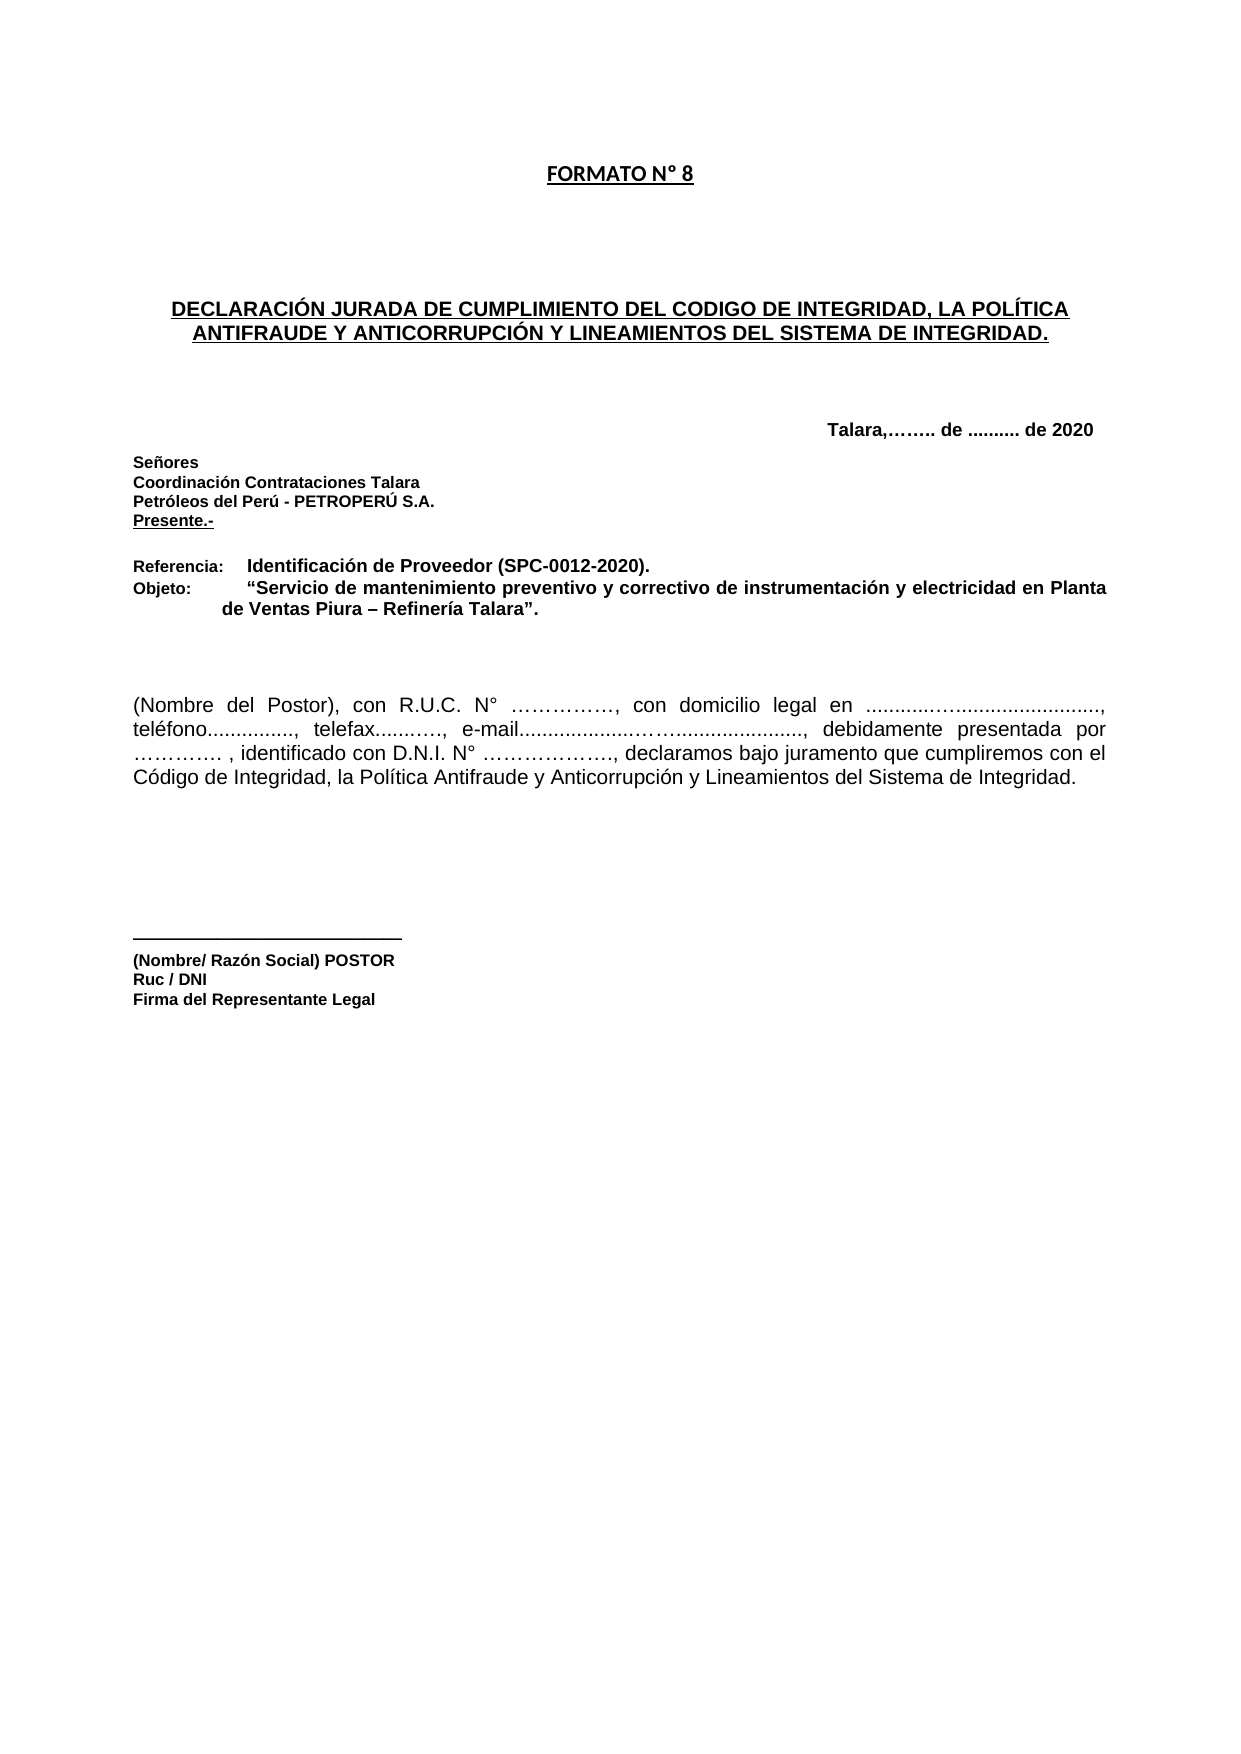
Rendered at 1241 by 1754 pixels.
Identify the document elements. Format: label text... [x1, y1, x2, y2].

text (Nombre/ Razón Social) POSTOR [133, 951, 1107, 970]
text Ruc / DNI [133, 970, 1107, 989]
text Presente.- [133, 511, 1105, 530]
text Talara,…….. de .......... de 2020 [827, 419, 1105, 441]
text DECLARACIÓN JURADA DE CUMPLIMIENTO DEL CODIGO DE INTEGRIDAD, LA POLÍTICA ANTIFRAUDE Y ANTICORRUPCIÓN Y LINEAMIENTOS DEL SISTEMA DE INTEGRIDAD. [133, 297, 1107, 345]
text Objeto: “Servicio de mantenimiento preventivo y correctivo de instrumentación y electricidad en Planta de Ventas Piura – Refinería Talara”. [133, 576, 1107, 619]
text _____________________________ [133, 922, 1107, 941]
text Petróleos del Perú - PETROPERÚ S.A. [133, 492, 1105, 511]
text FORMATO Nº 8 [133, 159, 1107, 187]
text Coordinación Contrataciones Talara [133, 472, 1105, 492]
text (Nombre del Postor), con R.U.C. N° ……………, con domicilio legal en ............…........................., teléfono..............., telefax.......…., e-mail....................……......................, debidamente presentada por …………. , identificado con D.N.I. N° ………………., declaramos bajo juramento que cumpliremos con el Código de Integridad, la Política Antifraude y Anticorrupción y Lineamientos del Sistema de Integridad. [133, 693, 1107, 789]
text Referencia: Identificación de Proveedor (SPC-0012-2020). [133, 555, 1122, 576]
text Firma del Representante Legal [133, 989, 1107, 1008]
text Señores [133, 453, 1105, 472]
